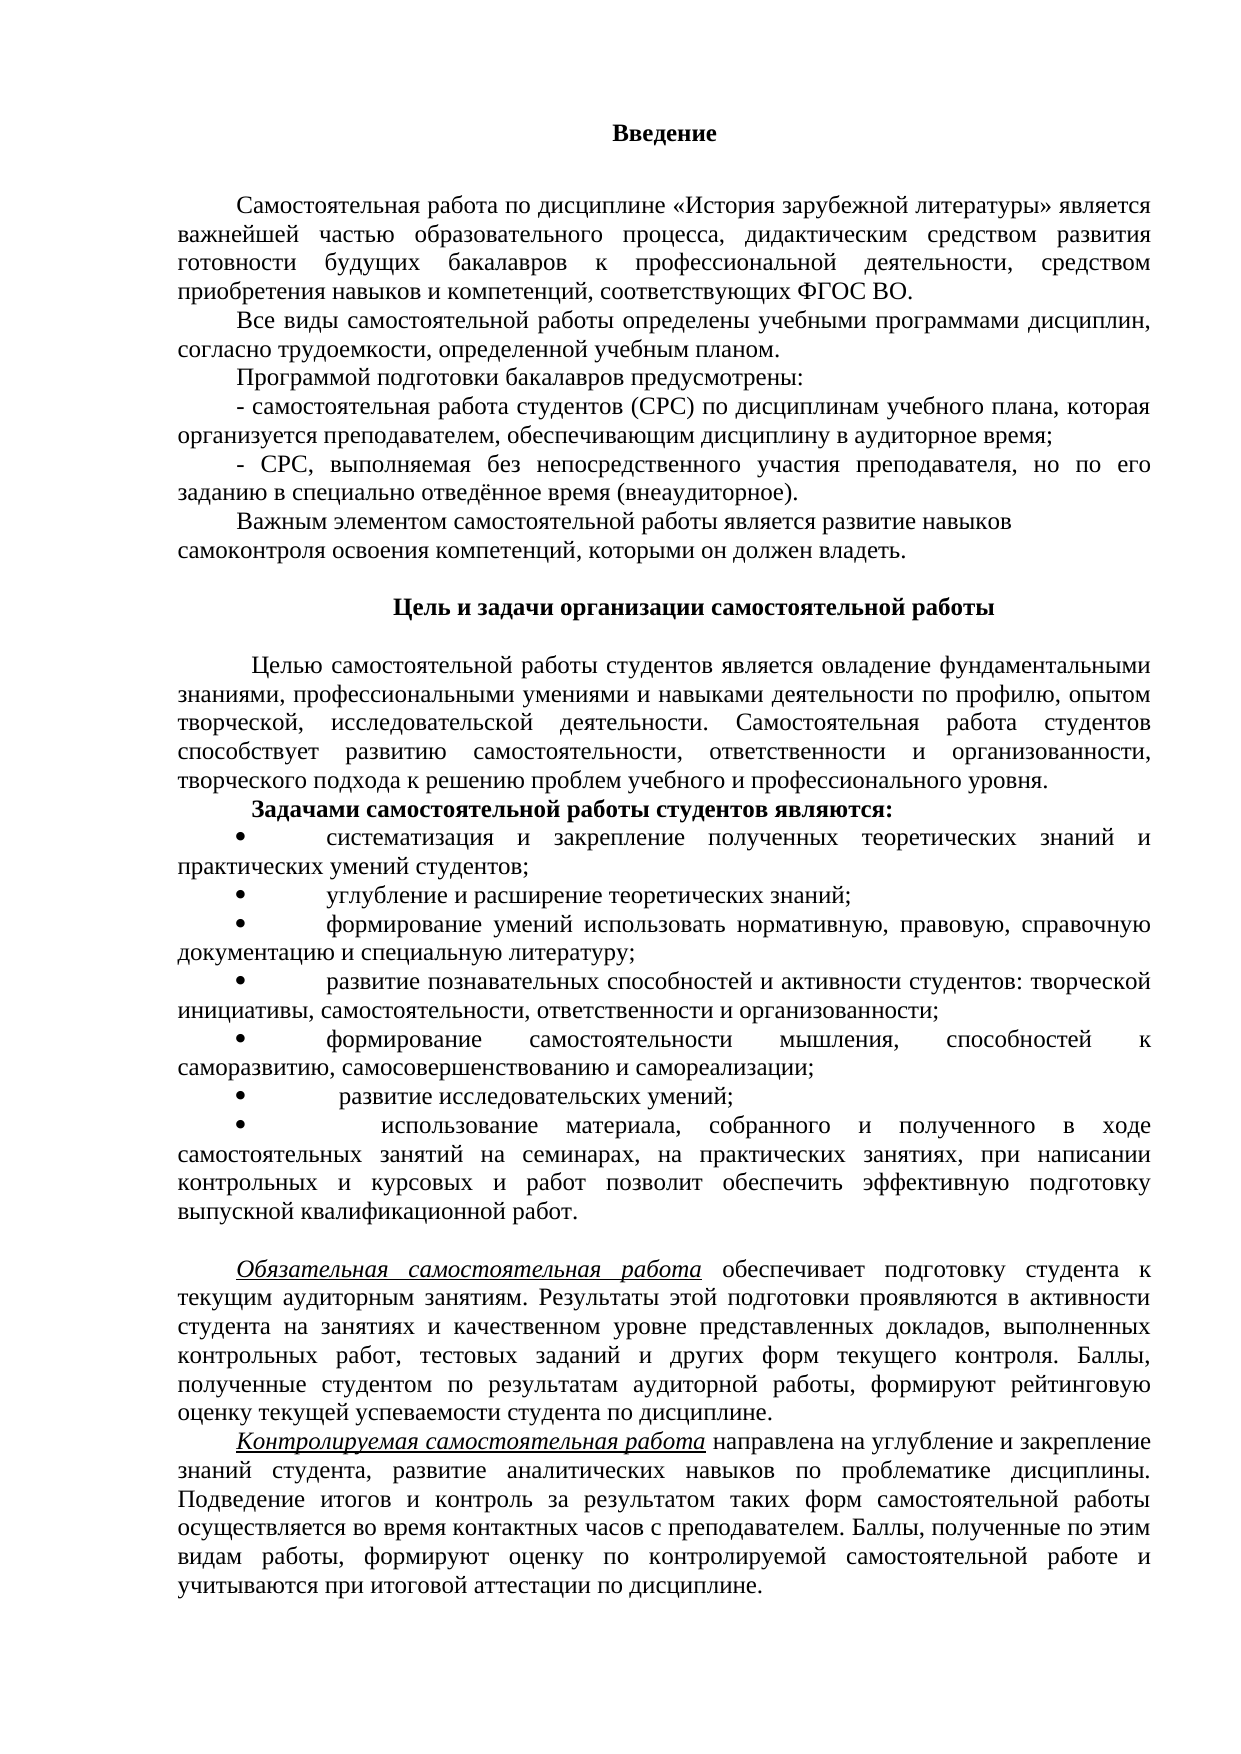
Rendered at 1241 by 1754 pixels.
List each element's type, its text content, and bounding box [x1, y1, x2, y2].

text Задачами самостоятельной работы студентов являются: [177, 794, 1152, 822]
list формирование умений использовать нормативную, правовую, справочную документацию и специальную литературу; [177, 909, 1152, 966]
list использование материала, собранного и полученного в ходе самостоятельных занятий на семинарах, на практических занятиях, при написании контрольных и курсовых и работ позволит обеспечить эффективную подготовку выпускной квалификационной работ. [177, 1110, 1152, 1225]
text Важным элементом самостоятельной работы является развитие навыков самоконтроля освоения компетенций, которыми он должен владеть. [177, 506, 1152, 564]
text Самостоятельная работа по дисциплине «История зарубежной литературы» является важнейшей частью образовательного процесса, дидактическим средством развития готовности будущих бакалавров к профессиональной деятельности, средством приобретения навыков и компетенций, соответствующих ФГОС ВО. [177, 190, 1152, 305]
list формирование самостоятельности мышления, способностей к саморазвитию, самосовершенствованию и самореализации; [177, 1024, 1152, 1081]
text Целью самостоятельной работы студентов является овладение фундаментальными знаниями, профессиональными умениями и навыками деятельности по профилю, опытом творческой, исследовательской деятельности. Самостоятельная работа студентов способствует развитию самостоятельности, ответственности и организованности, творческого подхода к решению проблем учебного и профессионального уровня. [177, 650, 1152, 794]
list углубление и расширение теоретических знаний; [177, 880, 1152, 909]
text Введение [177, 118, 1152, 147]
text Обязательная самостоятельная работа обеспечивает подготовку студента к текущим аудиторным занятиям. Результаты этой подготовки проявляются в активности студента на занятиях и качественном уровне представленных докладов, выполненных контрольных работ, тестовых заданий и других форм текущего контроля. Баллы, полученные студентом по результатам аудиторной работы, формируют рейтинговую оценку текущей успеваемости студента по дисциплине. [177, 1254, 1152, 1426]
list систематизация и закрепление полученных теоретических знаний и практических умений студентов; [177, 822, 1152, 880]
list развитие познавательных способностей и активности студентов: творческой инициативы, самостоятельности, ответственности и организованности; [177, 966, 1152, 1024]
text Цель и задачи организации самостоятельной работы [177, 592, 1152, 621]
text - СРС, выполняемая без непосредственного участия преподавателя, но по его заданию в специально отведённое время (внеаудиторное). [177, 449, 1152, 506]
text - самостоятельная работа студентов (СРС) по дисциплинам учебного плана, которая организуется преподавателем, обеспечивающим дисциплину в аудиторное время; [177, 391, 1152, 449]
list развитие исследовательских умений; [177, 1081, 1152, 1110]
text Все виды самостоятельной работы определены учебными программами дисциплин, согласно трудоемкости, определенной учебным планом. [177, 305, 1152, 362]
text Контролируемая самостоятельная работа направлена на углубление и закрепление знаний студента, развитие аналитических навыков по проблематике дисциплины. Подведение итогов и контроль за результатом таких форм самостоятельной работы осуществляется во время контактных часов с преподавателем. Баллы, полученные по этим видам работы, формируют оценку по контролируемой самостоятельной работе и учитываются при итоговой аттестации по дисциплине. [177, 1426, 1152, 1599]
text Программой подготовки бакалавров предусмотрены: [177, 362, 1152, 391]
